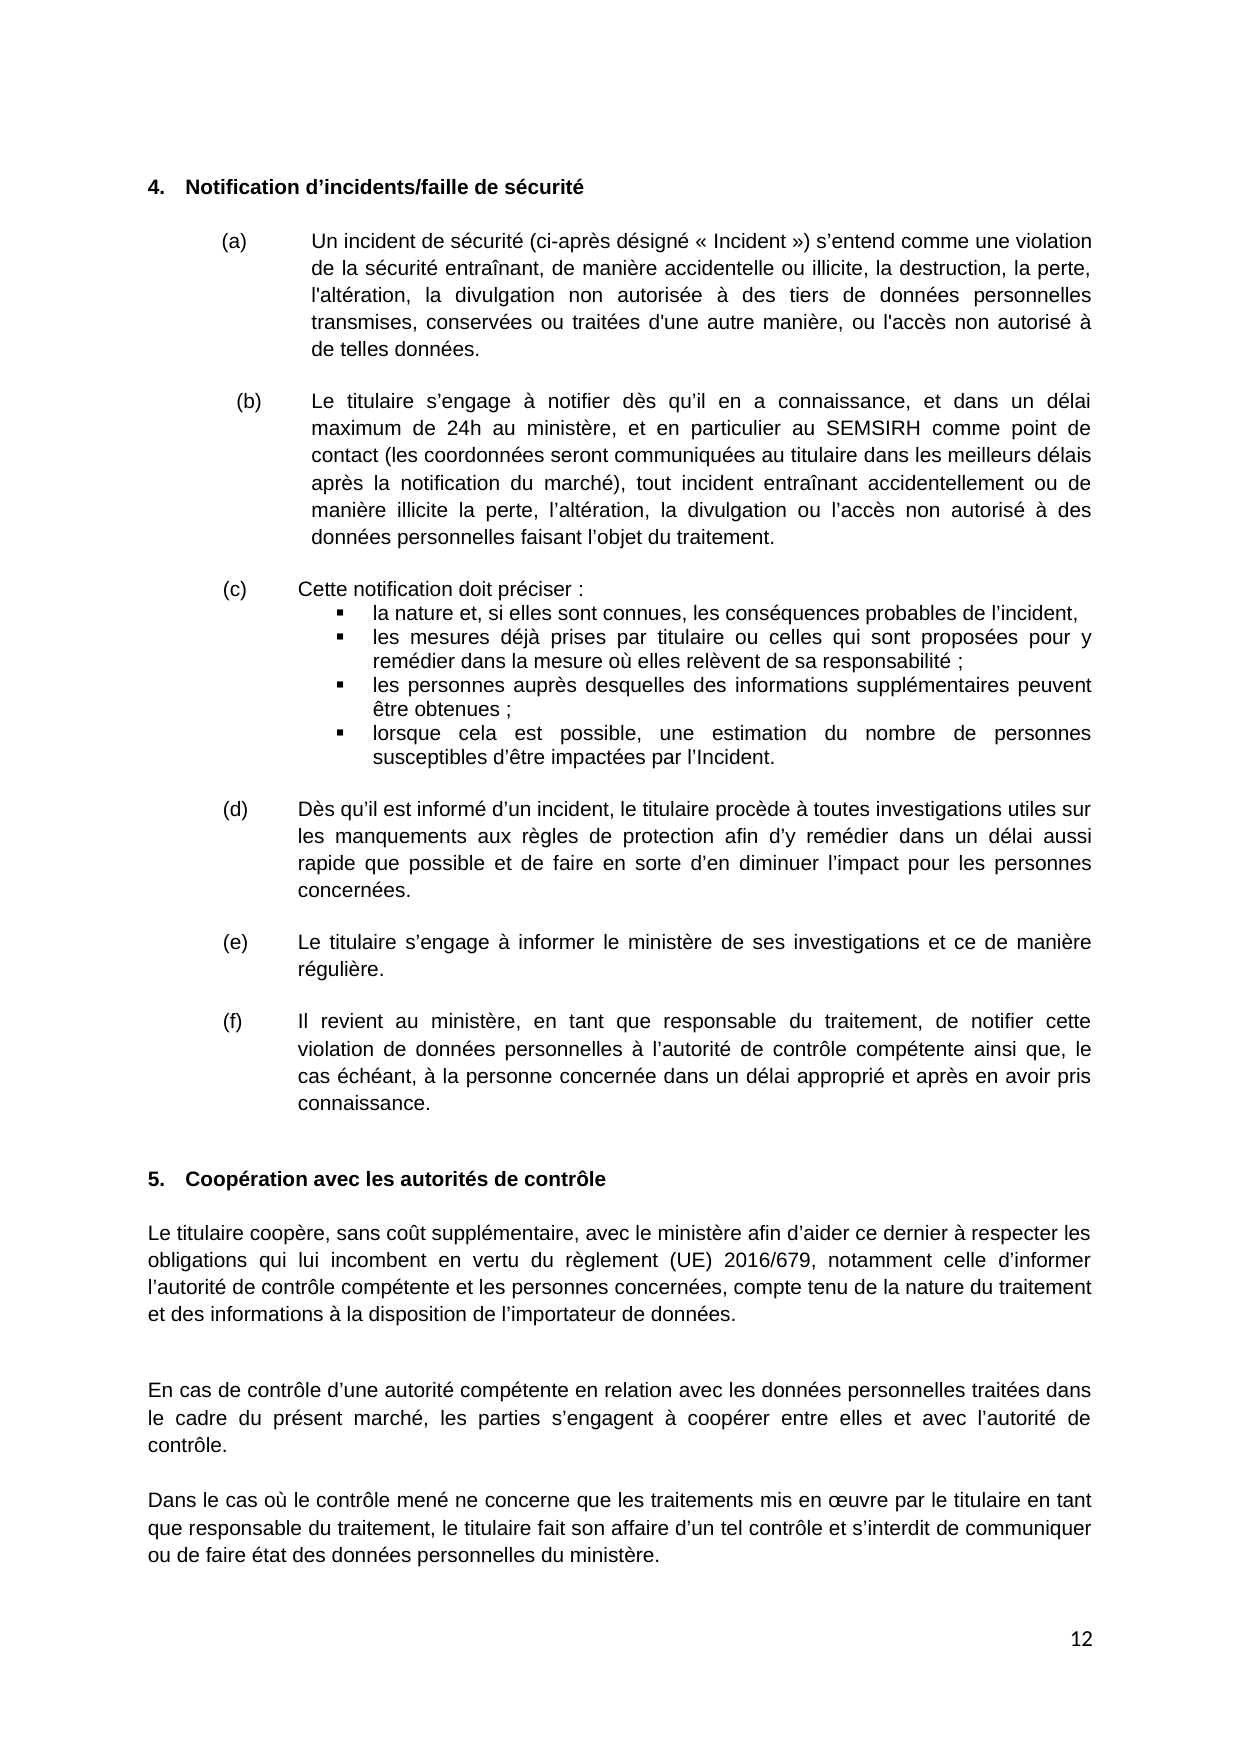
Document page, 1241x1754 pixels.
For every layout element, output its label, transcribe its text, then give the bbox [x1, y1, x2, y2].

list Il revient au ministère, en tant que responsable du traitement, de notifier cette violation de données personnelles à l’autorité de contrôle compétente ainsi que, le cas échéant, à la personne concernée dans un délai approprié et après en avoir pris connaissance. [223, 1006, 1093, 1114]
text Dans le cas où le contrôle mené ne concerne que les traitements mis en œuvre par le titulaire en tant que responsable du traitement, le titulaire fait son affaire d’un tel contrôle et s’interdit de communiquer ou de faire état des données personnelles du ministère. [148, 1488, 1093, 1567]
list Le titulaire s’engage à informer le ministère de ses investigations et ce de manière régulière. [223, 927, 1093, 981]
list Un incident de sécurité (ci-après désigné « Incident ») s’entend comme une violation de la sécurité entraînant, de manière accidentelle ou illicite, la destruction, la perte, l'altération, la divulgation non autorisée à des tiers de données personnelles transmises, conservées ou traitées d'une autre manière, ou l'accès non autorisé à de telles données. [221, 226, 1093, 361]
list Coopération avec les autorités de contrôle [148, 1167, 1093, 1191]
text Le titulaire coopère, sans coût supplémentaire, avec le ministère afin d’aider ce dernier à respecter les obligations qui lui incombent en vertu du règlement (UE) 2016/679, notamment celle d’informer l’autorité de contrôle compétente et les personnes concernées, compte tenu de la nature du traitement et des informations à la disposition de l’importateur de données. [148, 1217, 1093, 1326]
list lorsque cela est possible, une estimation du nombre de personnes susceptibles d’être impactées par l’Incident. [335, 721, 1093, 769]
list Dès qu’il est informé d’un incident, le titulaire procède à toutes investigations utiles sur les manquements aux règles de protection afin d’y remédier dans un délai aussi rapide que possible et de faire en sorte d’en diminuer l’impact pour les personnes concernées. [223, 794, 1093, 902]
list Le titulaire s’engage à notifier dès qu’il en a connaissance, et dans un délai maximum de 24h au ministère, et en particulier au SEMSIRH comme point de contact (les coordonnées seront communiquées au titulaire dans les meilleurs délais après la notification du marché), tout incident entraînant accidentellement ou de manière illicite la perte, l’altération, la divulgation ou l’accès non autorisé à des données personnelles faisant l’objet du traitement. [236, 386, 1093, 548]
list les mesures déjà prises par titulaire ou celles qui sont proposées pour y remédier dans la mesure où elles relèvent de sa responsabilité ; [335, 624, 1093, 673]
list la nature et, si elles sont connues, les conséquences probables de l’incident, [335, 601, 1093, 624]
list Notification d’incidents/faille de sécurité [148, 175, 1093, 199]
list Cette notification doit préciser : [223, 573, 1093, 601]
list les personnes auprès desquelles des informations supplémentaires peuvent être obtenues ; [335, 673, 1093, 721]
text En cas de contrôle d’une autorité compétente en relation avec les données personnelles traitées dans le cadre du présent marché, les parties s’engagent à coopérer entre elles et avec l’autorité de contrôle. [148, 1378, 1093, 1457]
